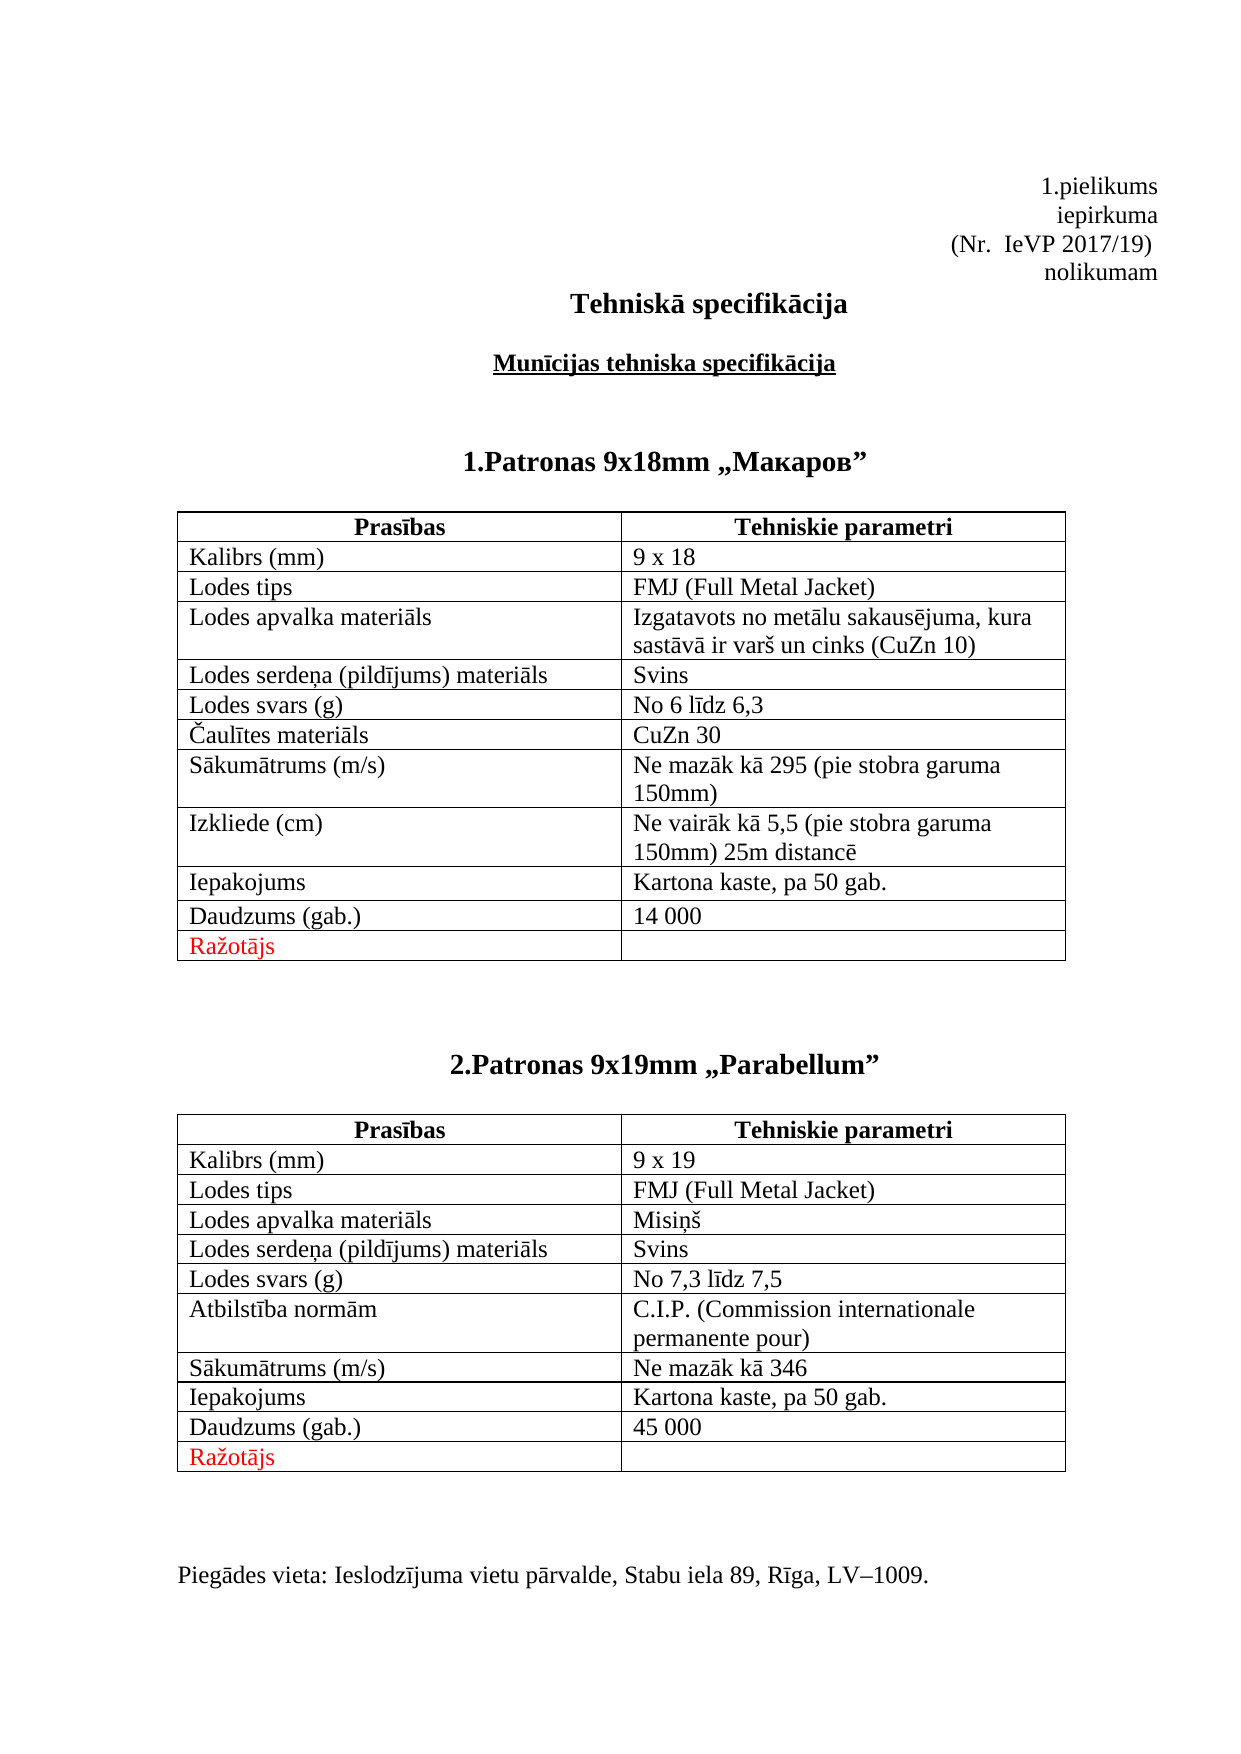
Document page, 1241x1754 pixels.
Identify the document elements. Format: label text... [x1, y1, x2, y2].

table_cell Iepakojums [178, 1383, 621, 1411]
table_cell Daudzums (gab.) [178, 901, 621, 930]
table_cell CuZn 30 [622, 720, 1065, 749]
table_header Prasības [178, 513, 621, 541]
table_cell Izgatavots no metālu sakausējuma, kura sastāvā ir varš un cinks (CuZn 10) [622, 602, 1065, 659]
table_cell Lodes serdeņa (pildījums) materiāls [178, 1235, 621, 1263]
text nolikumam [177, 257, 1158, 286]
table_cell Ražotājs [178, 931, 621, 960]
table_header Prasības [178, 1115, 621, 1144]
table_cell Ne vairāk kā 5,5 (pie stobra garuma 150mm) 25m distancē [622, 808, 1065, 866]
text iepirkuma [177, 200, 1158, 229]
table_cell Lodes svars (g) [178, 690, 621, 719]
text 1.Patronas 9x18mm „Макаров” [177, 444, 1152, 478]
text Piegādes vieta: Ieslodzījuma vietu pārvalde, Stabu iela 89, Rīga, LV–1009. [177, 1560, 1152, 1589]
table_cell Daudzums (gab.) [178, 1412, 621, 1441]
table_cell Kartona kaste, pa 50 gab. [622, 867, 1065, 900]
table_cell Lodes serdeņa (pildījums) materiāls [178, 660, 621, 689]
table_cell Kalibrs (mm) [178, 542, 621, 571]
table_cell Sākumātrums (m/s) [178, 1353, 621, 1381]
table_cell No 7,3 līdz 7,5 [622, 1264, 1065, 1293]
table_cell Sākumātrums (m/s) [178, 750, 621, 807]
text 1.pielikums [177, 171, 1158, 200]
table_cell Ražotājs [178, 1442, 621, 1471]
table_cell 45 000 [622, 1412, 1065, 1441]
table_cell Svins [622, 660, 1065, 689]
table_cell Atbilstība normām [178, 1294, 621, 1352]
table_cell 9 x 18 [622, 542, 1065, 571]
text 2.Patronas 9x19mm „Parabellum” [177, 1047, 1152, 1081]
table_cell Lodes tips [178, 1175, 621, 1204]
table_cell Misiņš [622, 1205, 1065, 1233]
table_cell Lodes apvalka materiāls [178, 1205, 621, 1233]
table_cell FMJ (Full Metal Jacket) [622, 1175, 1065, 1204]
table_cell FMJ (Full Metal Jacket) [622, 572, 1065, 601]
table_cell Svins [622, 1235, 1065, 1263]
table_cell Kalibrs (mm) [178, 1145, 621, 1174]
table_cell No 6 līdz 6,3 [622, 690, 1065, 719]
table_header Tehniskie parametri [622, 513, 1065, 541]
text Munīcijas tehniska specifikācija [177, 348, 1152, 377]
text (Nr. IeVP 2017/19) [177, 229, 1152, 257]
table_cell Lodes apvalka materiāls [178, 602, 621, 659]
table_cell Ne mazāk kā 295 (pie stobra garuma 150mm) [622, 750, 1065, 807]
table_cell Kartona kaste, pa 50 gab. [622, 1383, 1065, 1411]
table_cell 9 x 19 [622, 1145, 1065, 1174]
table_cell Ne mazāk kā 346 [622, 1353, 1065, 1381]
table_cell [622, 931, 1065, 960]
table_cell [622, 1442, 1065, 1471]
text Tehniskā specifikācija [177, 286, 1196, 320]
table_cell Lodes tips [178, 572, 621, 601]
table_cell C.I.P. (Commission internationale permanente pour) [622, 1294, 1065, 1352]
table_cell Iepakojums [178, 867, 621, 900]
table_cell 14 000 [622, 901, 1065, 930]
table_header Tehniskie parametri [622, 1115, 1065, 1144]
table_cell Lodes svars (g) [178, 1264, 621, 1293]
table_cell Izkliede (cm) [178, 808, 621, 866]
table_cell Čaulītes materiāls [178, 720, 621, 749]
